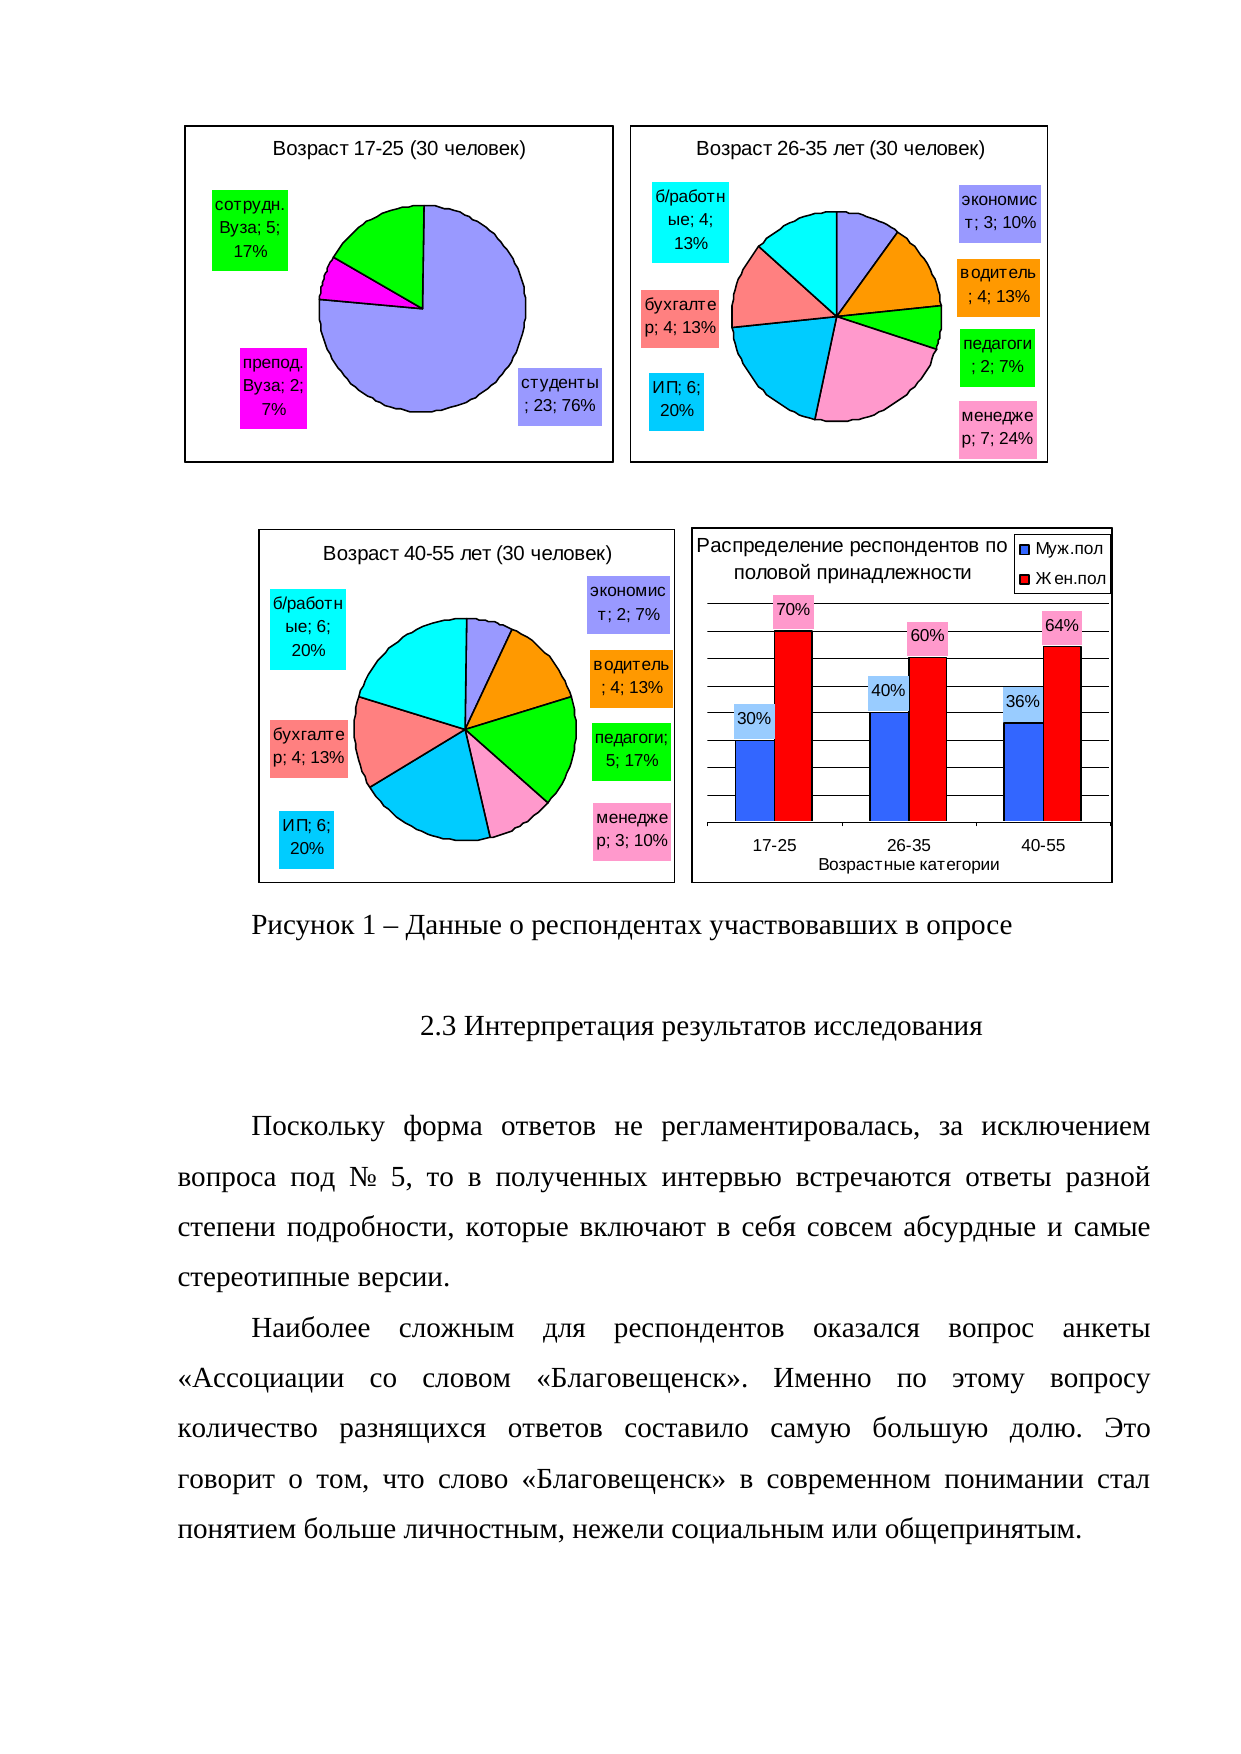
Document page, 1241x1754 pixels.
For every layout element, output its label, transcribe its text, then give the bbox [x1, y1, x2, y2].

subtitle Рисунок 1 – Данные о респондентах участвовавших в опросе [177, 907, 1152, 941]
subtitle 2.3 Интерпретация результатов исследования [177, 1008, 1152, 1041]
text Наиболее сложным для респондентов оказался вопрос анкеты «Ассоциации со словом «Благовещенск». Именно по этому вопросу количество разнящихся ответов составило самую большую долю. Это говорит о том, что слово «Благовещенск» в современном понимании стал понятием больше личностным, нежели социальным или общепринятым. [177, 1310, 1152, 1544]
text Поскольку форма ответов не регламентировалась, за исключением вопроса под № 5, то в полученных интервью встречаются ответы разной степени подробности, которые включают в себя совсем абсурдные и самые стереотипные версии. [177, 1108, 1152, 1293]
